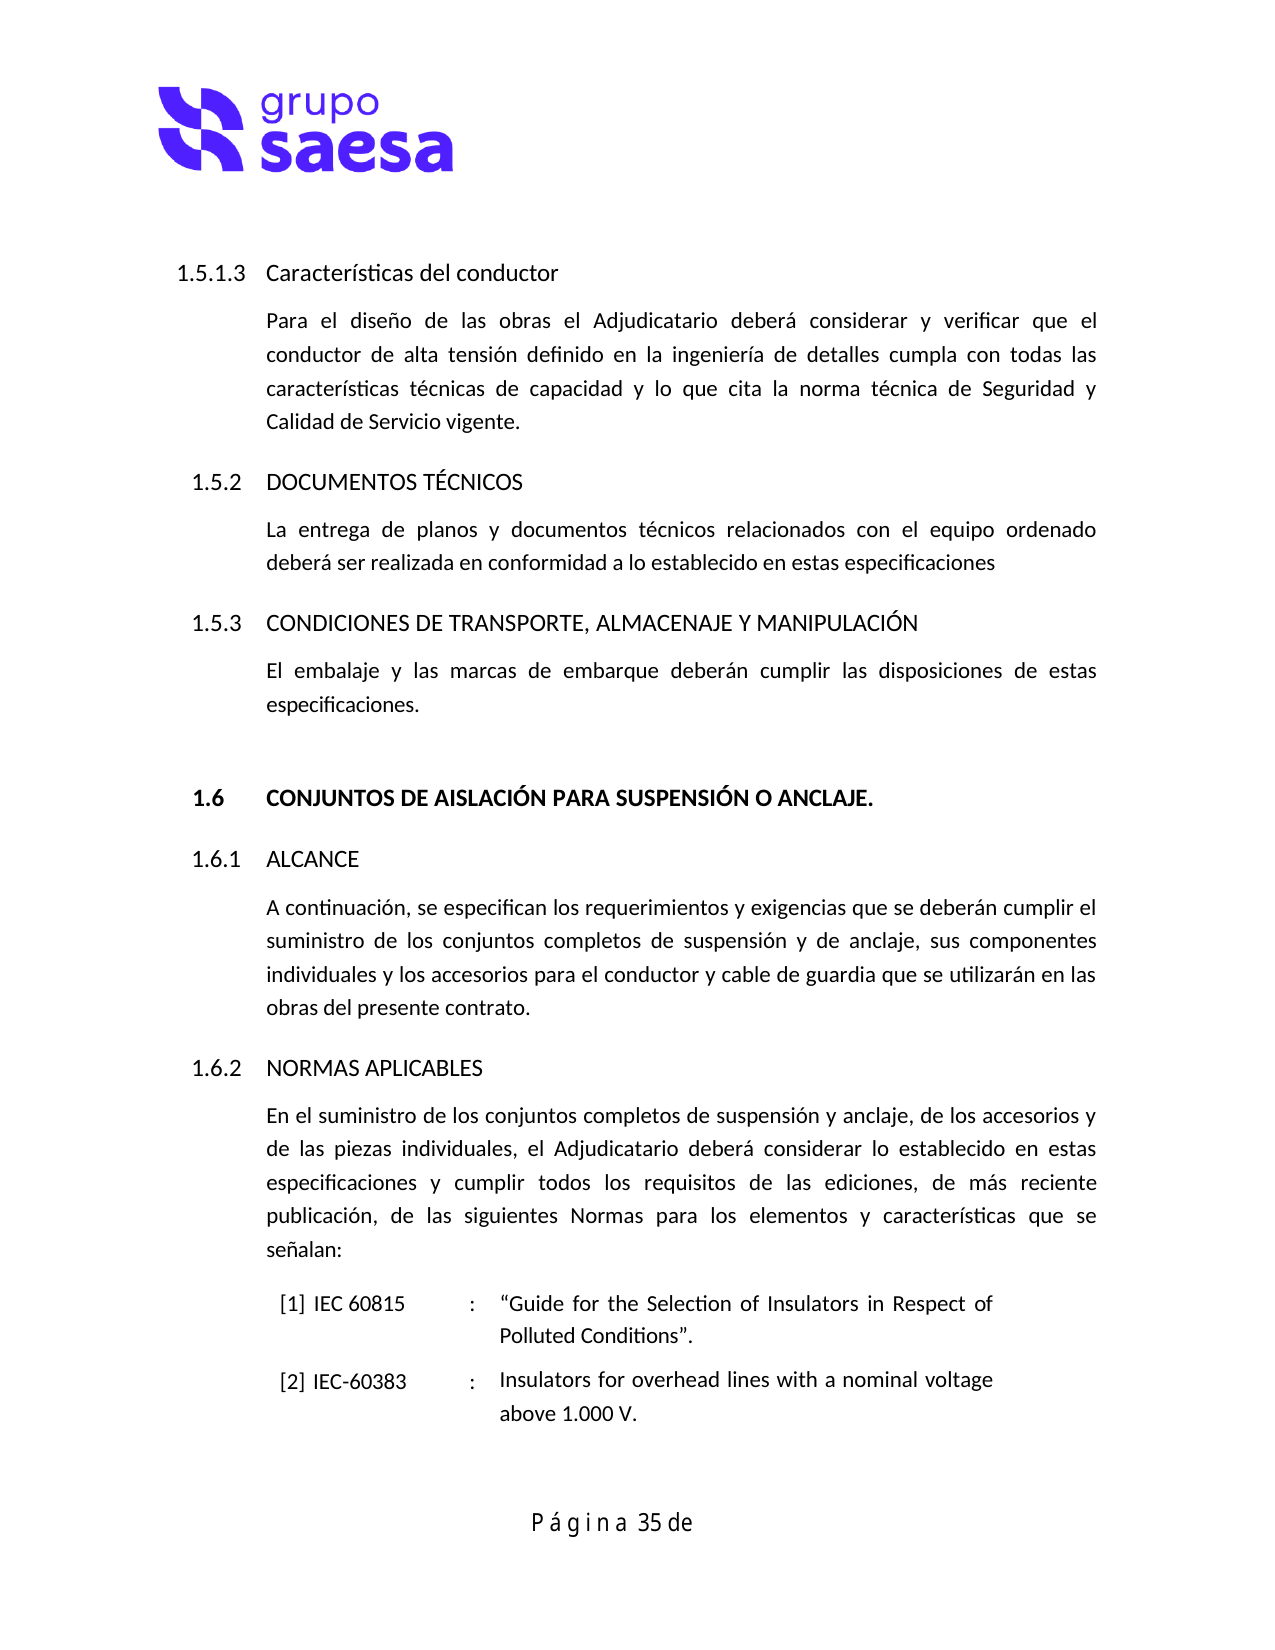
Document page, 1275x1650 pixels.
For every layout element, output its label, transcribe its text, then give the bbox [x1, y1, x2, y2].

subtitle CONJUNTOS DE AISLACIÓN PARA SUSPENSIÓN O ANCLAJE. [192, 782, 1237, 812]
text A continuación, se especifican los requerimientos y exigencias que se deberán cumplir el suministro de los conjuntos completos de suspensión y de anclaje, sus componentes individuales y los accesorios para el conductor y cable de guardia que se utilizarán en las obras del presente contrato. [266, 893, 1098, 1021]
text Para el diseño de las obras el Adjudicatario deberá considerar y verificar que el conductor de alta tensión definido en la ingeniería de detalles cumpla con todas las características técnicas de capacidad y lo que cita la norma técnica de Seguridad y Calidad de Servicio vigente. [266, 307, 1098, 435]
text El embalaje y las marcas de embarque deberán cumplir las disposiciones de estas especificaciones. [266, 656, 1098, 718]
subtitle CONDICIONES DE TRANSPORTE, ALMACENAJE Y MANIPULACIÓN [191, 607, 1237, 637]
subtitle ALCANCE [191, 843, 1237, 874]
table_header “Guide for the Selection of Insulators in Respect of Polluted Conditions”. [488, 1292, 1002, 1360]
subtitle Características del conductor [176, 258, 1237, 288]
table_cell [2] IEC-60383 [274, 1360, 438, 1428]
picture [150, 80, 457, 175]
table_cell : [439, 1360, 488, 1428]
text En el suministro de los conjuntos completos de suspensión y anclaje, de los accesorios y de las piezas individuales, el Adjudicatario deberá considerar lo establecido en estas especificaciones y cumplir todos los requisitos de las ediciones, de más reciente publicación, de las siguientes Normas para los elementos y características que se señalan: [266, 1101, 1098, 1263]
subtitle NORMAS APLICABLES [191, 1052, 1237, 1082]
text La entrega de planos y documentos técnicos relacionados con el equipo ordenado deberá ser realizada en conformidad a lo establecido en estas especificaciones [266, 515, 1098, 577]
table_header : [439, 1292, 488, 1360]
table_header [1] IEC 60815 [274, 1292, 438, 1360]
subtitle DOCUMENTOS TÉCNICOS [191, 466, 1237, 496]
table_cell Insulators for overhead lines with a nominal voltage above 1.000 V. [488, 1360, 1002, 1428]
